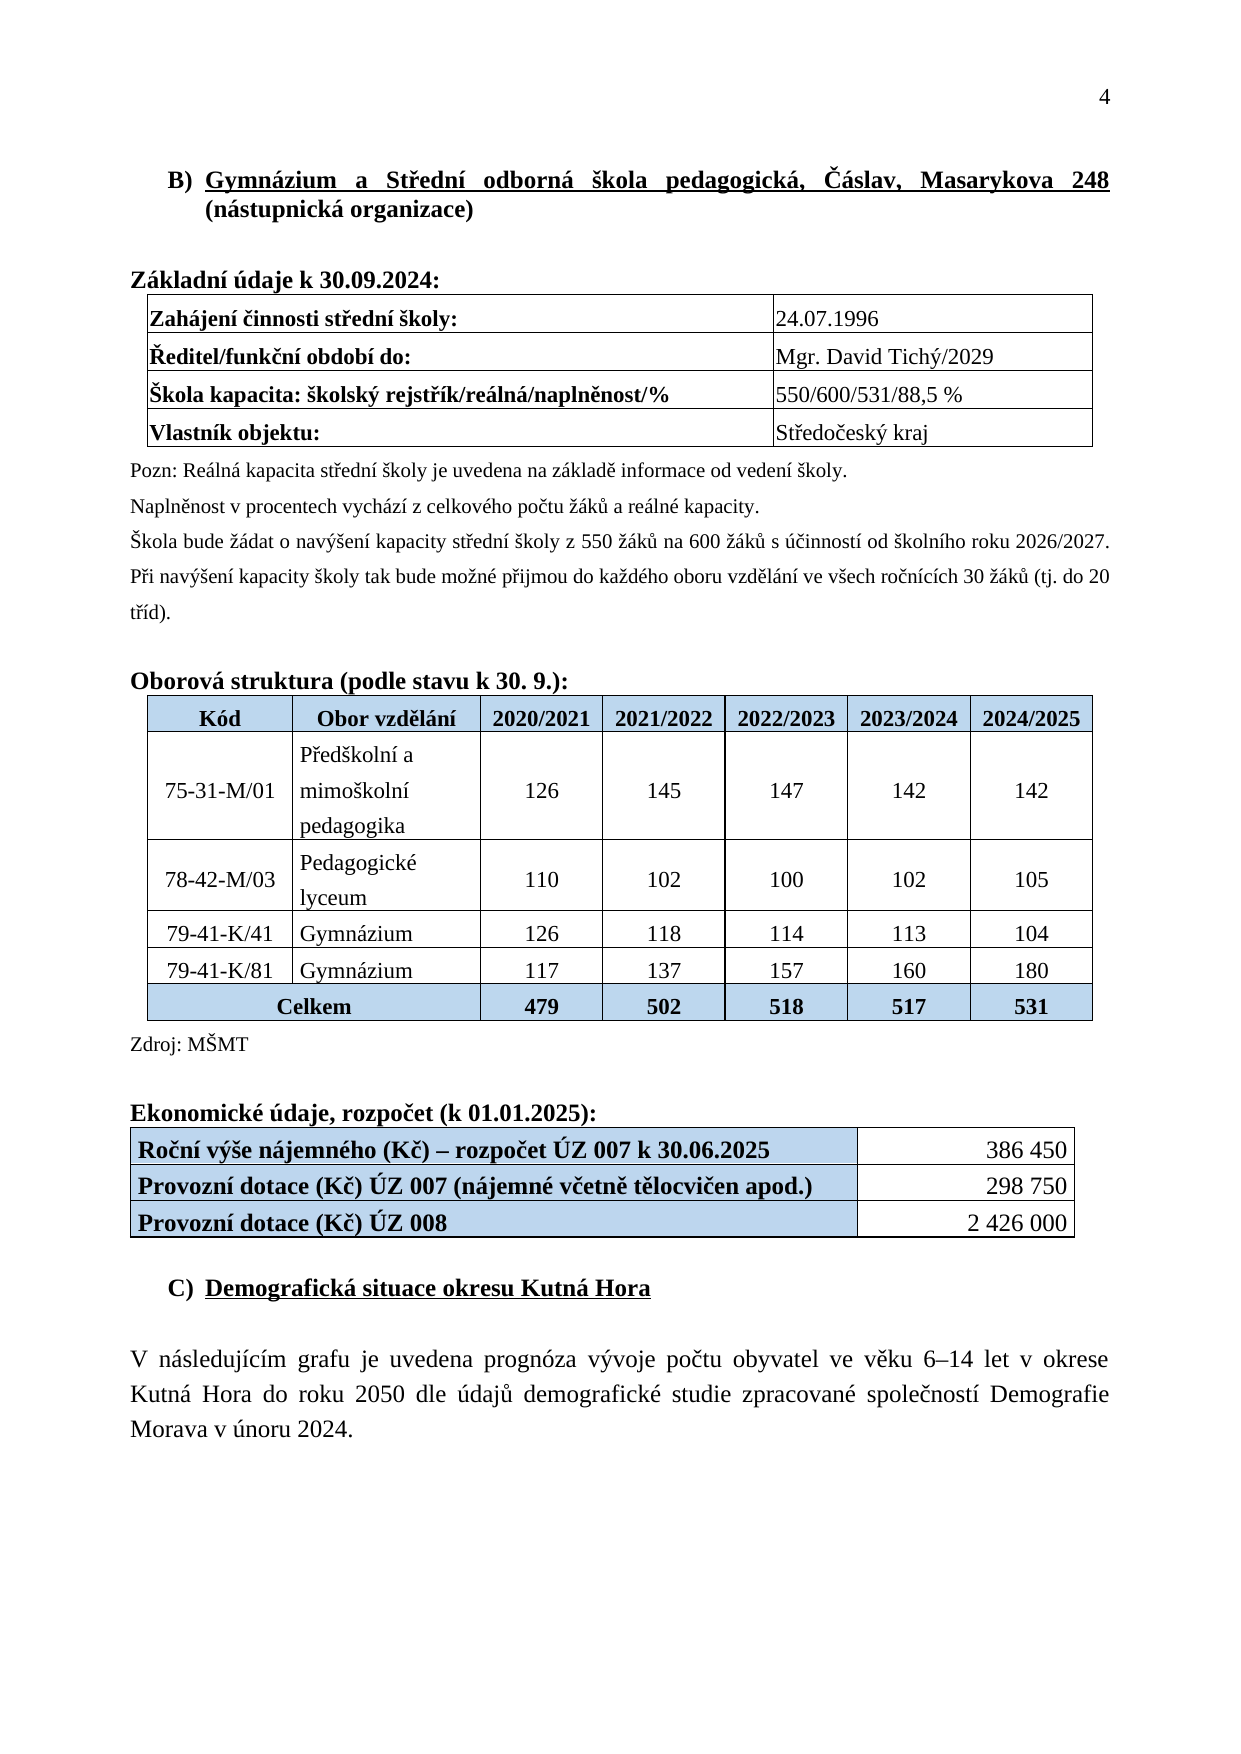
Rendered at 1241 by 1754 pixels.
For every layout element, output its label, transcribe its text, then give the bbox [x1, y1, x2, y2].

table_header Roční výše nájemného (Kč) – rozpočet ÚZ 007 k 30.06.2025 [131, 1128, 857, 1163]
table_cell 79-41-K/41 [148, 911, 292, 947]
table_cell 157 [726, 948, 847, 983]
table_cell 117 [481, 948, 602, 983]
table_cell 105 [971, 840, 1092, 910]
table_header 386 450 [858, 1128, 1074, 1163]
text Ekonomické údaje, rozpočet (k 01.01.2025): [130, 1092, 1110, 1127]
table_cell 114 [726, 911, 847, 947]
table_cell Předškolní a mimoškolní pedagogika [293, 732, 480, 838]
text V následujícím grafu je uvedena prognóza vývoje počtu obyvatel ve věku 6–14 let v okrese Kutná Hora do roku 2050 dle údajů demografické studie zpracované společností Demografie Morava v únoru 2024. [130, 1337, 1110, 1443]
table_header 2020/2021 [481, 696, 602, 731]
table_cell 2 426 000 [858, 1201, 1074, 1236]
text Základní údaje k 30.09.2024: [130, 258, 1110, 294]
table_cell 79-41-K/81 [148, 948, 292, 983]
table_cell 126 [481, 732, 602, 838]
table_header 24.07.1996 [774, 295, 1092, 332]
table_cell 142 [848, 732, 970, 838]
table_cell Škola kapacita: školský rejstřík/reálná/naplněnost/% [148, 371, 773, 408]
text Naplněnost v procentech vychází z celkového počtu žáků a reálné kapacity. [130, 482, 1110, 518]
table_cell 298 750 [858, 1165, 1074, 1200]
table_cell 142 [971, 732, 1092, 838]
list Gymnázium a Střední odborná škola pedagogická, Čáslav, Masarykova 248 (nástupnická organizace) [167, 165, 1110, 223]
table_cell 118 [603, 911, 724, 947]
text Oborová struktura (podle stavu k 30. 9.): [130, 659, 1110, 695]
list Demografická situace okresu Kutná Hora [167, 1273, 1110, 1302]
table_cell 518 [726, 984, 847, 1020]
text Škola bude žádat o navýšení kapacity střední školy z 550 žáků na 600 žáků s účinností od školního roku 2026/2027. Při navýšení kapacity školy tak bude možné přijmou do každého oboru vzdělání ve všech ročnících 30 žáků (tj. do 20 tříd). [130, 518, 1110, 624]
table_header 2022/2023 [726, 696, 847, 731]
table_cell Ředitel/funkční období do: [148, 333, 773, 370]
table_cell 102 [603, 840, 724, 910]
table_header Kód [148, 696, 292, 731]
table_cell 531 [971, 984, 1092, 1020]
table_cell Pedagogické lyceum [293, 840, 480, 910]
table_cell 147 [726, 732, 847, 838]
table_cell Vlastník objektu: [148, 409, 773, 446]
table_header 2023/2024 [848, 696, 970, 731]
table_cell Středočeský kraj [774, 409, 1092, 446]
table_header Obor vzdělání [293, 696, 480, 731]
table_cell 126 [481, 911, 602, 947]
table_cell 517 [848, 984, 970, 1020]
table_cell Gymnázium [293, 948, 480, 983]
table_cell Celkem [148, 984, 480, 1020]
table_cell 102 [848, 840, 970, 910]
table_cell 502 [603, 984, 724, 1020]
text Zdroj: MŠMT [130, 1021, 1110, 1056]
table_header Zahájení činnosti střední školy: [148, 295, 773, 332]
table_cell 479 [481, 984, 602, 1020]
table_cell Provozní dotace (Kč) ÚZ 007 (nájemné včetně tělocvičen apod.) [131, 1165, 857, 1200]
table_cell 110 [481, 840, 602, 910]
text Pozn: Reálná kapacita střední školy je uvedena na základě informace od vedení školy. [130, 447, 1110, 482]
table_header 2021/2022 [603, 696, 724, 731]
table_cell 113 [848, 911, 970, 947]
table_cell Mgr. David Tichý/2029 [774, 333, 1092, 370]
table_cell 180 [971, 948, 1092, 983]
table_cell 145 [603, 732, 724, 838]
table_header 2024/2025 [971, 696, 1092, 731]
table_cell Gymnázium [293, 911, 480, 947]
table_cell 137 [603, 948, 724, 983]
table_cell 78-42-M/03 [148, 840, 292, 910]
table_cell 75-31-M/01 [148, 732, 292, 838]
table_cell 100 [726, 840, 847, 910]
table_cell 160 [848, 948, 970, 983]
table_cell 550/600/531/88,5 % [774, 371, 1092, 408]
table_cell Provozní dotace (Kč) ÚZ 008 [131, 1201, 857, 1236]
table_cell 104 [971, 911, 1092, 947]
